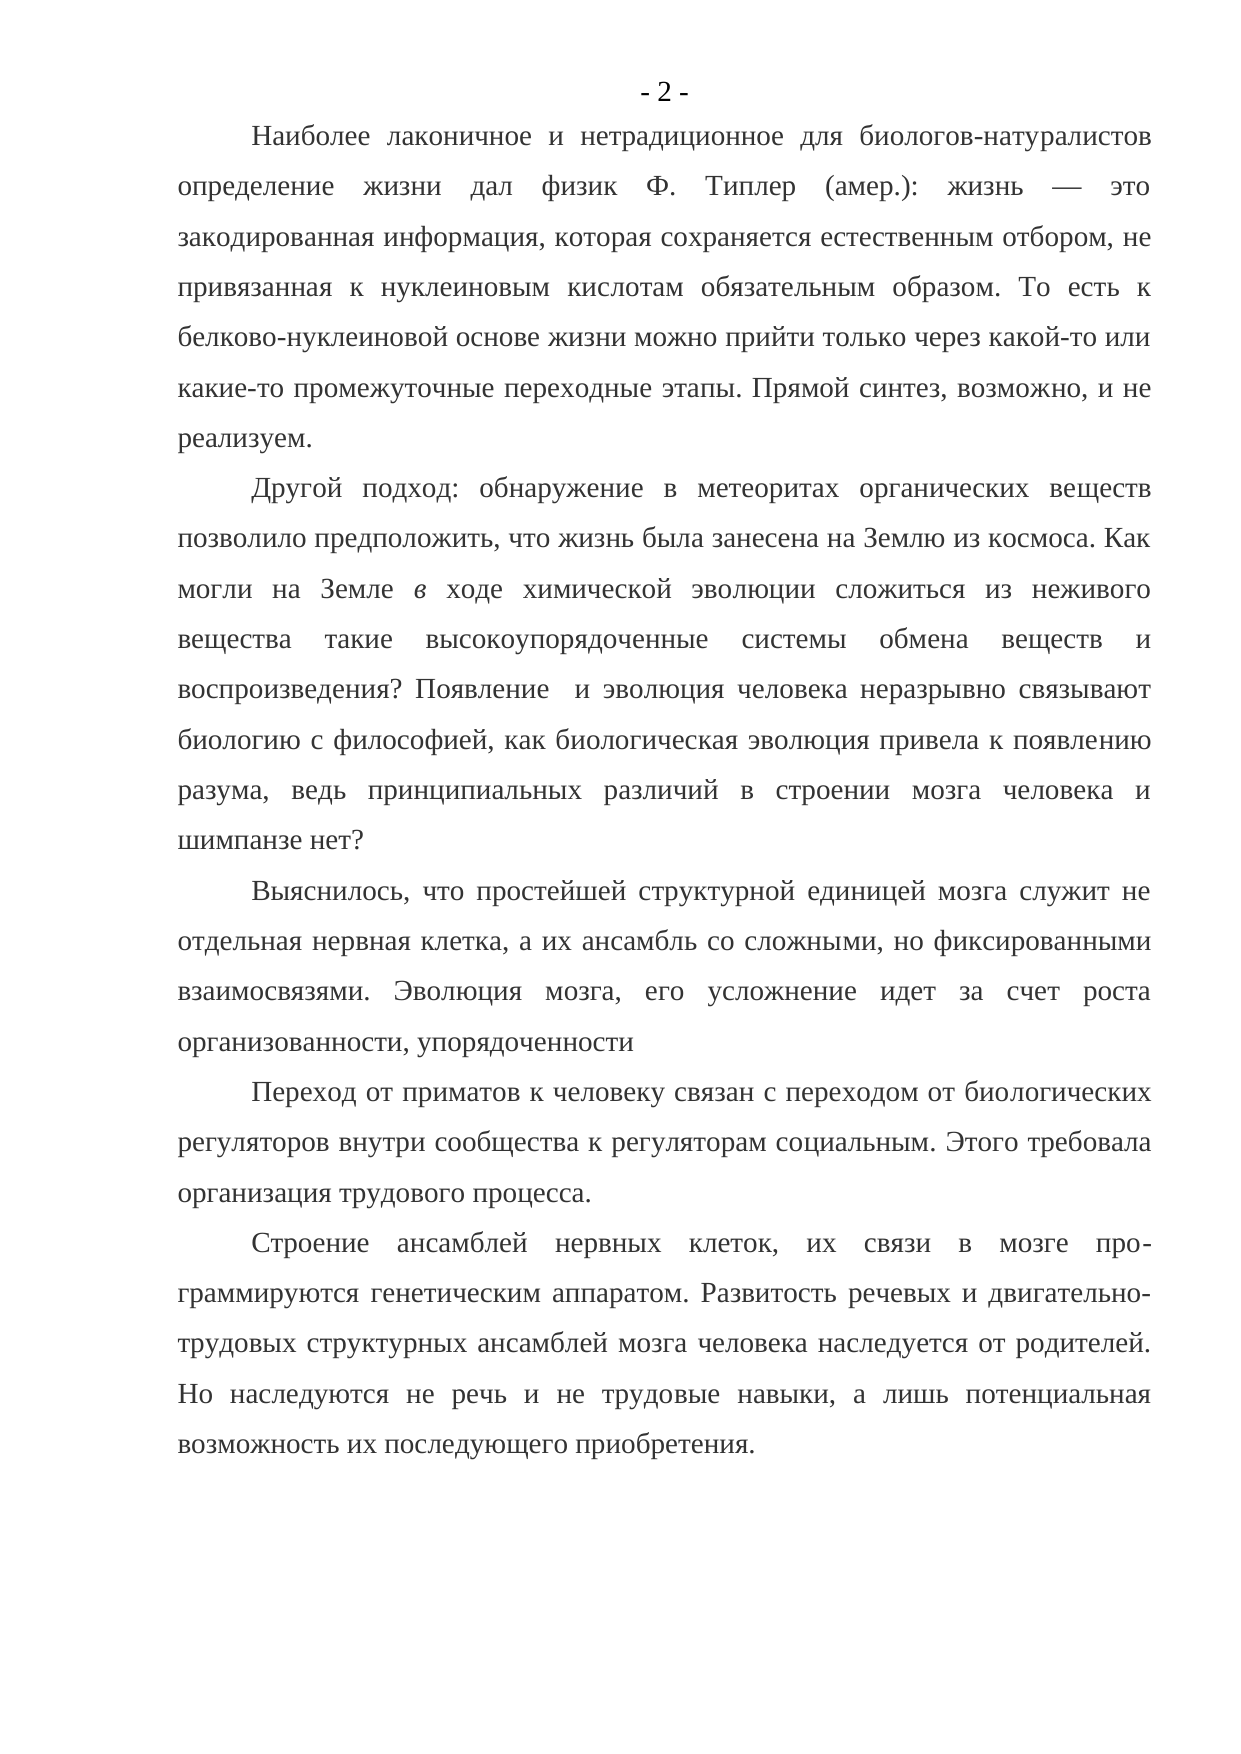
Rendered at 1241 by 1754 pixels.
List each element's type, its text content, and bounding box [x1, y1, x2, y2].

text Другой подход: обнаружение в метеоритах органических веществ позволило предположить, что жизнь была занесена на Землю из космоса. Как могли на Земле в ходе химической эволюции сложиться из неживого вещества такие высокоупорядоченные системы обмена веществ и воспроизведения? Появление и эволюция человека неразрывно связывают биологию с философией, как биологическая эволюция привела к появлению разума, ведь принципиальных различий в строении мозга человека и шимпанзе нет? [177, 470, 1152, 856]
text Переход от приматов к человеку связан с переходом от биологических регуляторов внутри сообщества к регуляторам социальным. Этого требовала организация трудового процесса. [177, 1074, 1152, 1208]
text Строение ансамблей нервных клеток, их связи в мозге программируются генетическим аппаратом. Развитость речевых и двигательно-трудовых структурных ансамблей мозга человека наследуется от родителей. Но наследуются не речь и не трудовые навыки, а лишь потенциальная возможность их последующего приобретения. [177, 1225, 1152, 1460]
text Наиболее лаконичное и нетрадиционное для биологов-натуралистов определение жизни дал физик Ф. Типлер (амер.): жизнь — это закодированная информация, которая сохраняется естественным отбором, не привязанная к нуклеиновым кислотам обязательным образом. То есть к белково-нуклеиновой основе жизни можно прийти только через какой-то или какие-то промежуточные переходные этапы. Прямой синтез, возможно, и не реализуем. [177, 118, 1152, 453]
text Выяснилось, что простейшей структурной единицей мозга служит не отдельная нервная клетка, а их ансамбль со сложными, но фиксированными взаимосвязями. Эволюция мозга, его усложнение идет за счет роста организованности, упорядоченности [177, 873, 1152, 1057]
